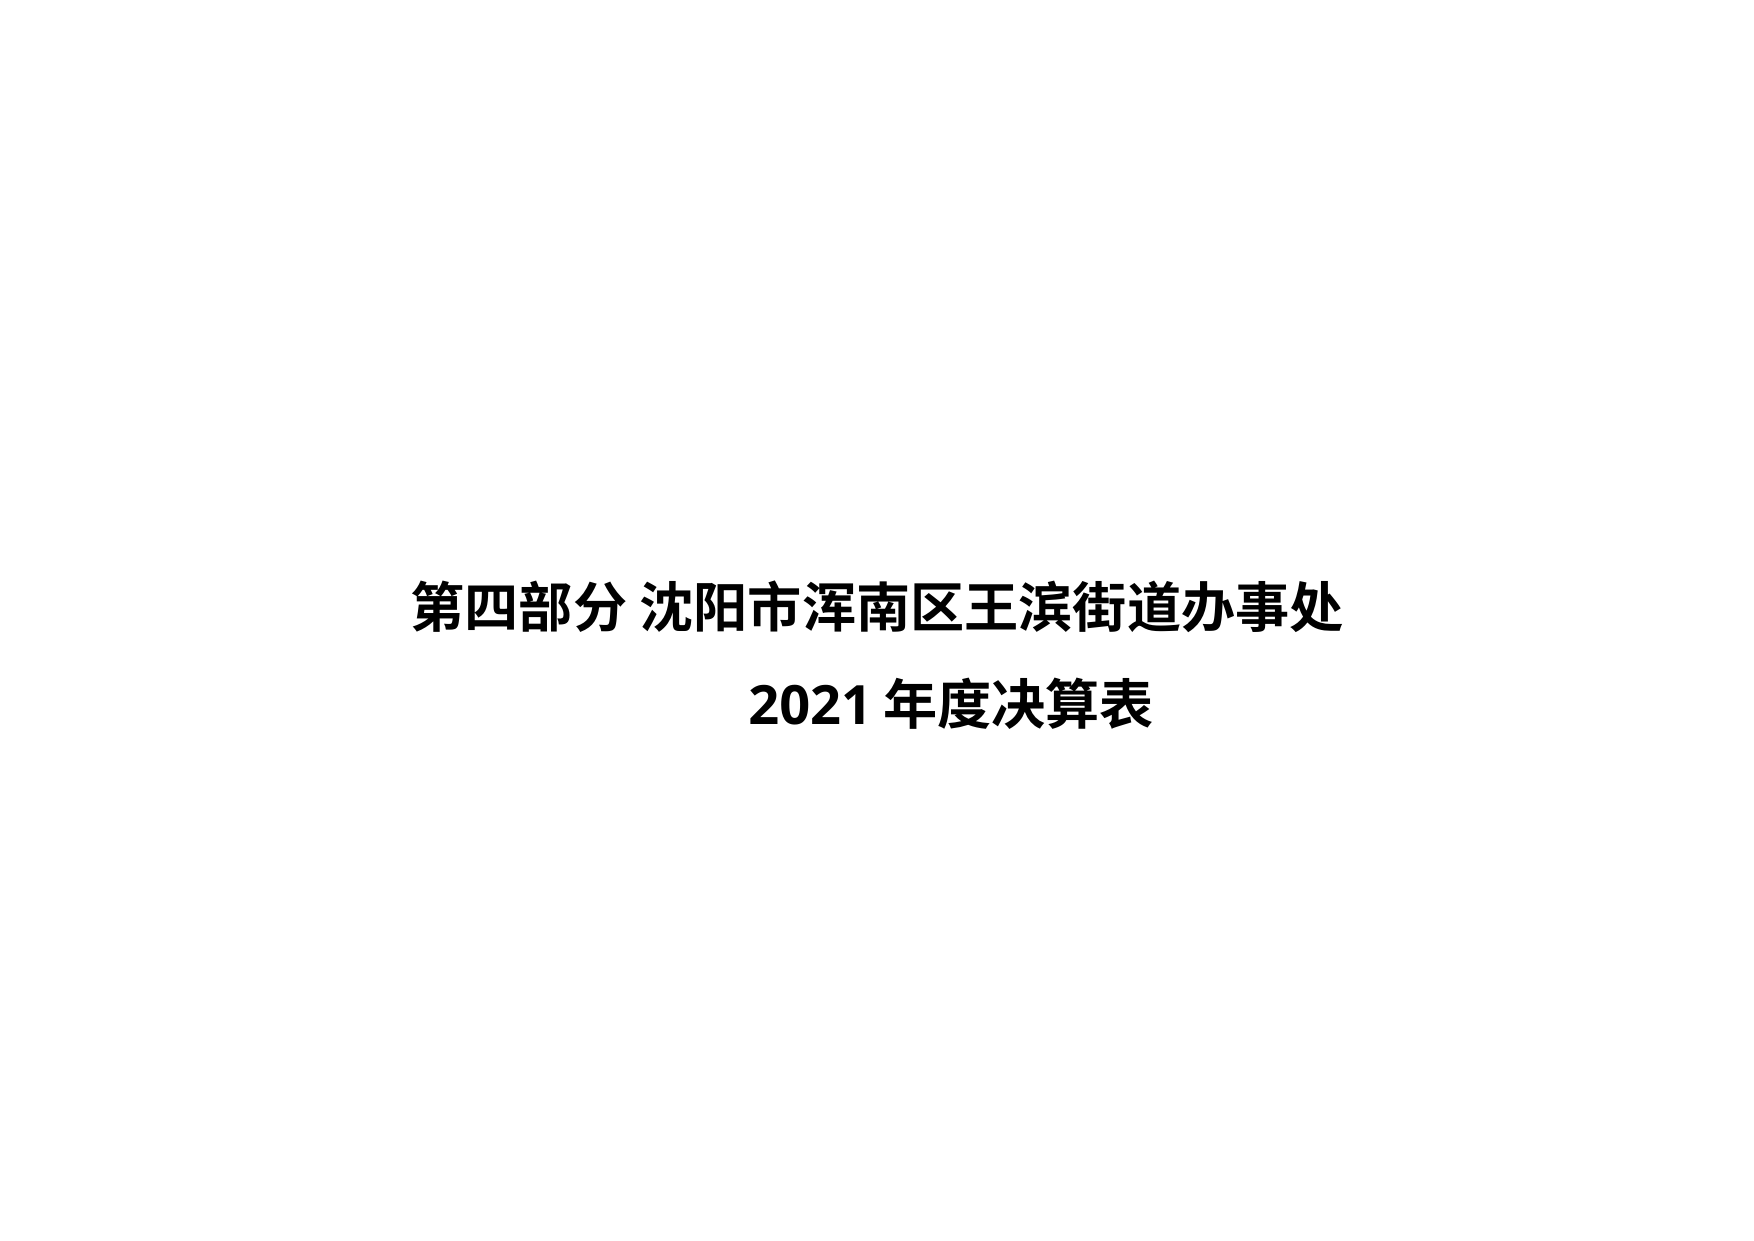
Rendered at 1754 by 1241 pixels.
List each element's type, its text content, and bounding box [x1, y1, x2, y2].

list 2021年度决算表 [150, 653, 1604, 750]
list 沈阳市浑南区王滨街道办事处 [150, 555, 1604, 653]
